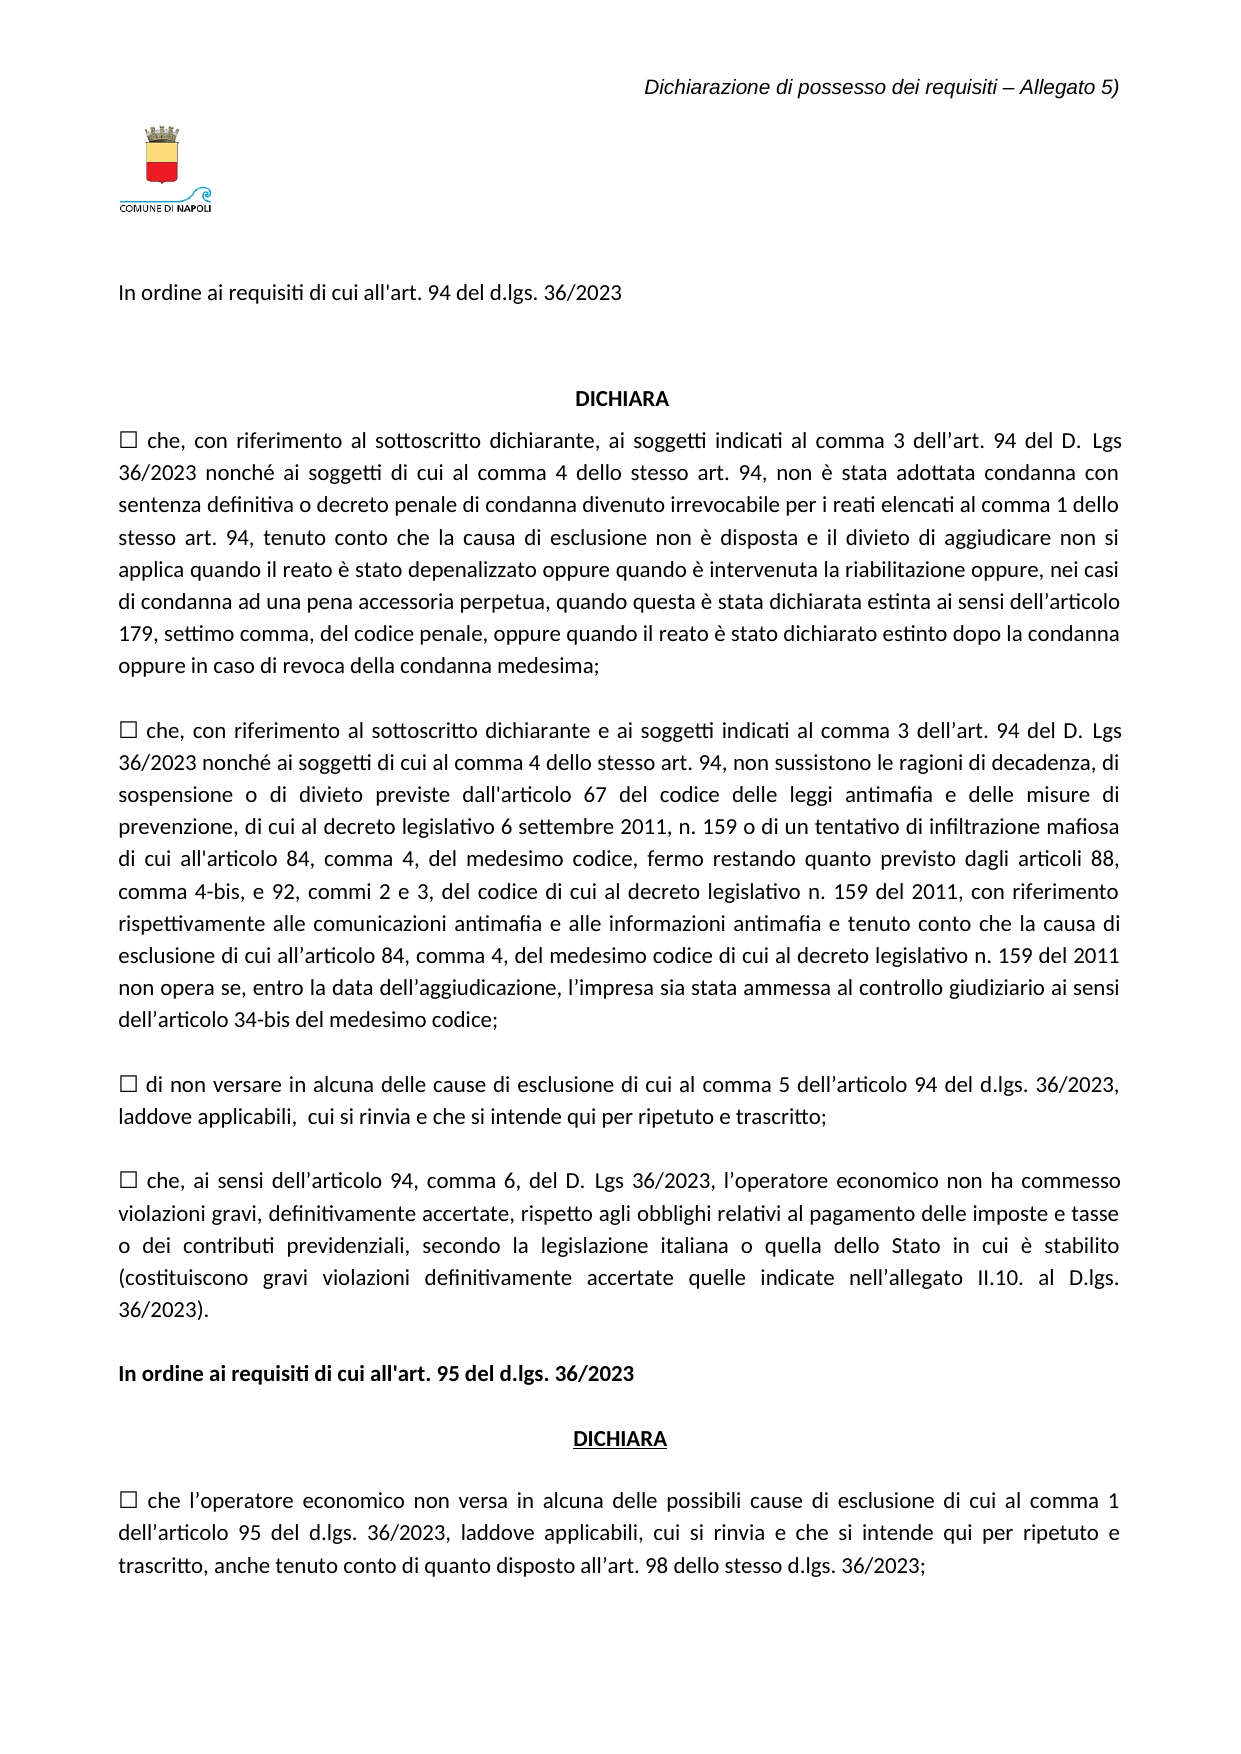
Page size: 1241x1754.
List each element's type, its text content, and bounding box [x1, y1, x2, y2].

text di non versare in alcuna delle cause di esclusione di cui al comma 5 dell’articolo 94 del d.lgs. 36/2023, laddove applicabili, cui si rinvia e che si intende qui per ripetuto e trascritto; [118, 1070, 1122, 1130]
text che, con riferimento al sottoscritto dichiarante, ai soggetti indicati al comma 3 dell’art. 94 del D. Lgs 36/2023 nonché ai soggetti di cui al comma 4 dello stesso art. 94, non è stata adottata condanna con sentenza definitiva o decreto penale di condanna divenuto irrevocabile per i reati elencati al comma 1 dello stesso art. 94, tenuto conto che la causa di esclusione non è disposta e il divieto di aggiudicare non si applica quando il reato è stato depenalizzato oppure quando è intervenuta la riabilitazione oppure, nei casi di condanna ad una pena accessoria perpetua, quando questa è stata dichiarata estinta ai sensi dell’articolo 179, settimo comma, del codice penale, oppure quando il reato è stato dichiarato estinto dopo la condanna oppure in caso di revoca della condanna medesima; [118, 426, 1122, 679]
text che, ai sensi dell’articolo 94, comma 6, del D. Lgs 36/2023, l’operatore economico non ha commesso violazioni gravi, definitivamente accertate, rispetto agli obblighi relativi al pagamento delle imposte e tasse o dei contributi previdenziali, secondo la legislazione italiana o quella dello Stato in cui è stabilito (costituiscono gravi violazioni definitivamente accertate quelle indicate nell’allegato II.10. al D.lgs. 36/2023). [118, 1166, 1122, 1323]
text In ordine ai requisiti di cui all'art. 95 del d.lgs. 36/2023 [118, 1359, 1122, 1388]
text che l’operatore economico non versa in alcuna delle possibili cause di esclusione di cui al comma 1 dell’articolo 95 del d.lgs. 36/2023, laddove applicabili, cui si rinvia e che si intende qui per ripetuto e trascritto, anche tenuto conto di quanto disposto all’art. 98 dello stesso d.lgs. 36/2023; [118, 1486, 1122, 1579]
text In ordine ai requisiti di cui all'art. 94 del d.lgs. 36/2023 [118, 278, 1122, 306]
picture [118, 122, 212, 214]
text DICHIARA [118, 384, 1126, 412]
text DICHIARA [118, 1424, 1122, 1452]
text che, con riferimento al sottoscritto dichiarante e ai soggetti indicati al comma 3 dell’art. 94 del D. Lgs 36/2023 nonché ai soggetti di cui al comma 4 dello stesso art. 94, non sussistono le ragioni di decadenza, di sospensione o di divieto previste dall'articolo 67 del codice delle leggi antimafia e delle misure di prevenzione, di cui al decreto legislativo 6 settembre 2011, n. 159 o di un tentativo di infiltrazione mafiosa di cui all'articolo 84, comma 4, del medesimo codice, fermo restando quanto previsto dagli articoli 88, comma 4-bis, e 92, commi 2 e 3, del codice di cui al decreto legislativo n. 159 del 2011, con riferimento rispettivamente alle comunicazioni antimafia e alle informazioni antimafia e tenuto conto che la causa di esclusione di cui all’articolo 84, comma 4, del medesimo codice di cui al decreto legislativo n. 159 del 2011 non opera se, entro la data dell’aggiudicazione, l’impresa sia stata ammessa al controllo giudiziario ai sensi dell’articolo 34-bis del medesimo codice; [118, 716, 1122, 1033]
